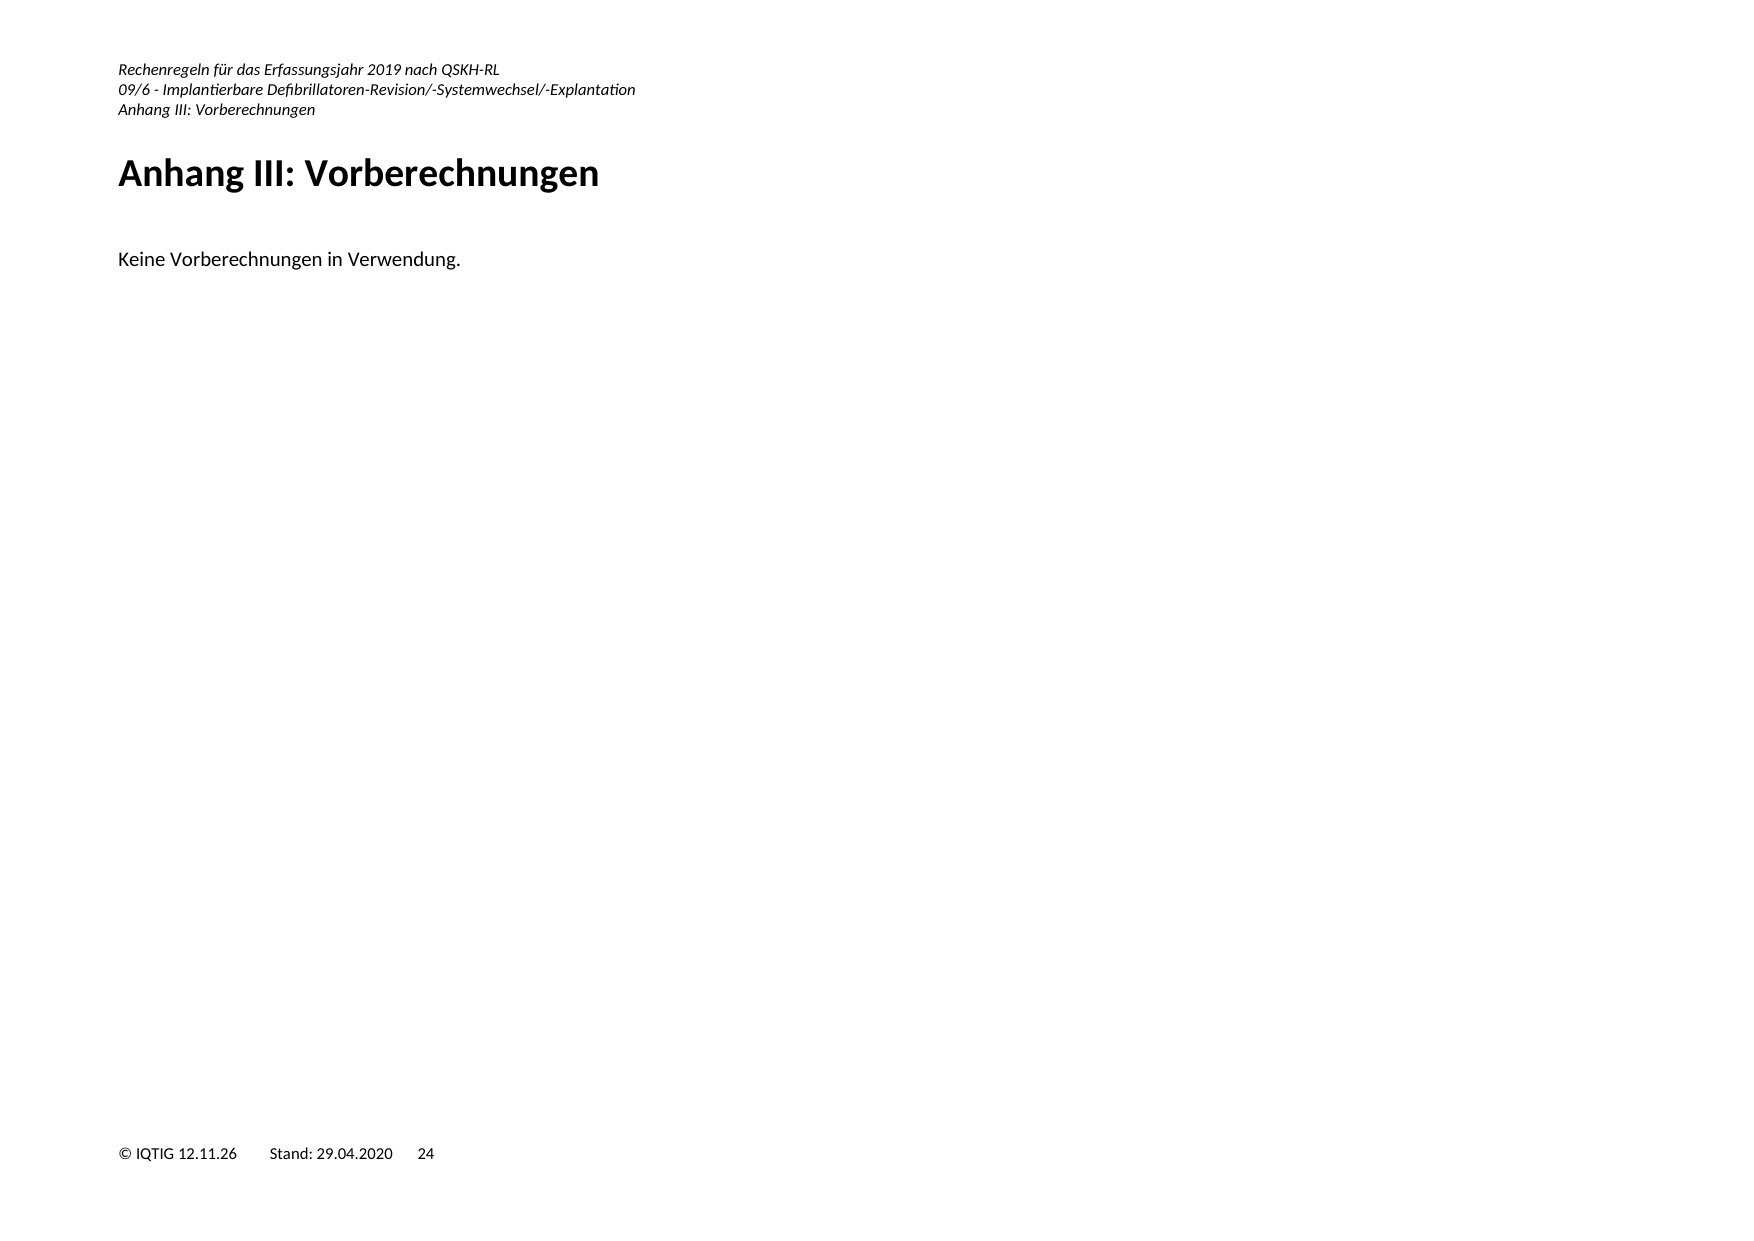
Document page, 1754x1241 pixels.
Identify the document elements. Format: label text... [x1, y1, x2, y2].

text Anhang III: Vorberechnungen [118, 148, 1636, 196]
text Keine Vorberechnungen in Verwendung. [118, 246, 1636, 271]
